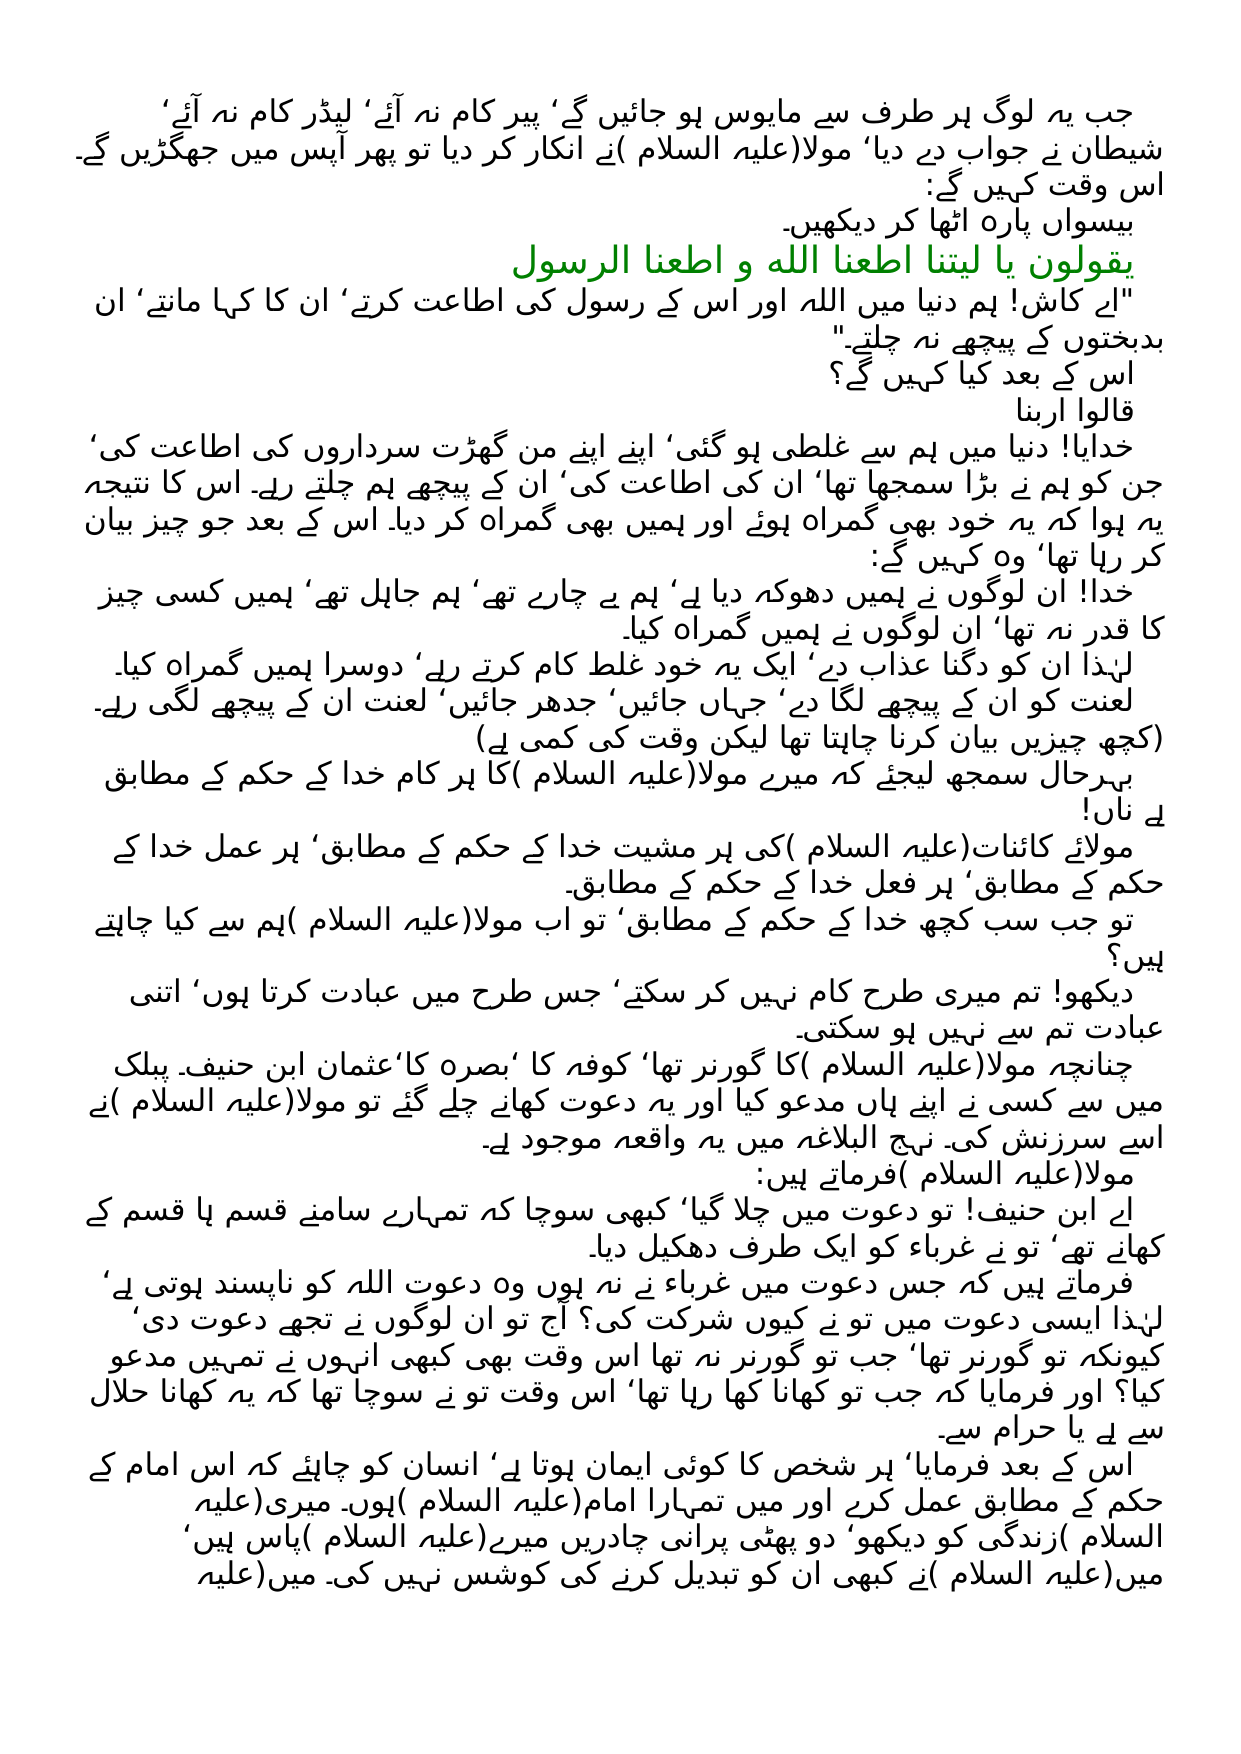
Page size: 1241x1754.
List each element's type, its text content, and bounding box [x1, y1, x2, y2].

text تو جب سب کچھ خدا کے حکم کے مطابق‘ تو اب مولا(علیہ السلام )ہم سے کیا چاہتے ہیں؟ [75, 901, 1165, 973]
text بیسواں پارہ اٹھا کر دیکھیں۔ [75, 203, 1165, 239]
text لعنت کو ان کے پیچھے لگا دے‘ جہاں جائیں‘ جدھر جائیں‘ لعنت ان کے پیچھے لگی رہے۔(کچھ چیزیں بیان کرنا چاہتا تھا لیکن وقت کی کمی ہے) [75, 683, 1165, 755]
text چنانچہ مولا(علیہ السلام )کا گورنر تھا‘ کوفہ کا ‘بصرہ کا‘عثمان ابن حنیف۔ پبلک میں سے کسی نے اپنے ہاں مدعو کیا اور یہ دعوت کھانے چلے گئے تو مولا(علیہ السلام )نے اسے سرزنش کی۔ نہج البلاغہ میں یہ واقعہ موجود ہے۔ [75, 1046, 1165, 1155]
text خدایا! دنیا میں ہم سے غلطی ہو گئی‘ اپنے اپنے من گھڑت سرداروں کی اطاعت کی‘ جن کو ہم نے بڑا سمجھا تھا‘ ان کی اطاعت کی‘ ان کے پیچھے ہم چلتے رہے۔ اس کا نتیجہ یہ ہوا کہ یہ خود بھی گمراہ ہوئے اور ہمیں بھی گمراہ کر دیا۔ اس کے بعد جو چیز بیان کر رہا تھا‘ وہ کہیں گے: [75, 428, 1165, 574]
text یقولون یا لیتنا اطعنا الله و اطعنا الرسول [75, 239, 1165, 283]
text اس کے بعد کیا کہیں گے؟ [75, 356, 1165, 392]
text اے ابن حنیف! تو دعوت میں چلا گیا‘ کبھی سوچا کہ تمہارے سامنے قسم ہا قسم کے کھانے تھے‘ تو نے غرباء کو ایک طرف دھکیل دیا۔ [75, 1192, 1165, 1264]
text دیکھو! تم میری طرح کام نہیں کر سکتے‘ جس طرح میں عبادت کرتا ہوں‘ اتنی عبادت تم سے نہیں ہو سکتی۔ [75, 973, 1165, 1046]
text فرماتے ہیں کہ جس دعوت میں غرباء نے نہ ہوں وہ دعوت اللہ کو ناپسند ہوتی ہے‘ لہٰذا ایسی دعوت میں تو نے کیوں شرکت کی؟ آج تو ان لوگوں نے تجھے دعوت دی‘ کیونکہ تو گورنر تھا‘ جب تو گورنر نہ تھا اس وقت بھی کبھی انہوں نے تمہیں مدعو کیا؟ اور فرمایا کہ جب تو کھانا کھا رہا تھا‘ اس وقت تو نے سوچا تھا کہ یہ کھانا حلال سے ہے یا حرام سے۔ [75, 1264, 1165, 1446]
text قالوا اربنا [75, 392, 1165, 428]
text جب یہ لوگ ہر طرف سے مایوس ہو جائیں گے‘ پیر کام نہ آئے‘ لیڈر کام نہ آئے‘ شیطان نے جواب دے دیا‘ مولا(علیہ السلام )نے انکار کر دیا تو پھر آپس میں جھگڑیں گے۔ اس وقت کہیں گے: [75, 94, 1165, 203]
text مولا(علیہ السلام )فرماتے ہیں: [75, 1155, 1165, 1192]
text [75, 1446, 1165, 1592]
text بہرحال سمجھ لیجئے کہ میرے مولا(علیہ السلام )کا ہر کام خدا کے حکم کے مطابق ہے ناں! [75, 755, 1165, 828]
text مولائے کائنات(علیہ السلام )کی ہر مشیت خدا کے حکم کے مطابق‘ ہر عمل خدا کے حکم کے مطابق‘ ہر فعل خدا کے حکم کے مطابق۔ [75, 828, 1165, 901]
text "اے کاش! ہم دنیا میں اللہ اور اس کے رسول کی اطاعت کرتے‘ ان کا کہا مانتے‘ ان بدبختوں کے پیچھے نہ چلتے۔" [75, 283, 1165, 356]
text خدا! ان لوگوں نے ہمیں دھوکہ دیا ہے‘ ہم بے چارے تھے‘ ہم جاہل تھے‘ ہمیں کسی چیز کا قدر نہ تھا‘ ان لوگوں نے ہمیں گمراہ کیا۔ [75, 574, 1165, 646]
text لہٰذا ان کو دگنا عذاب دے‘ ایک یہ خود غلط کام کرتے رہے‘ دوسرا ہمیں گمراہ کیا۔ [75, 646, 1165, 683]
